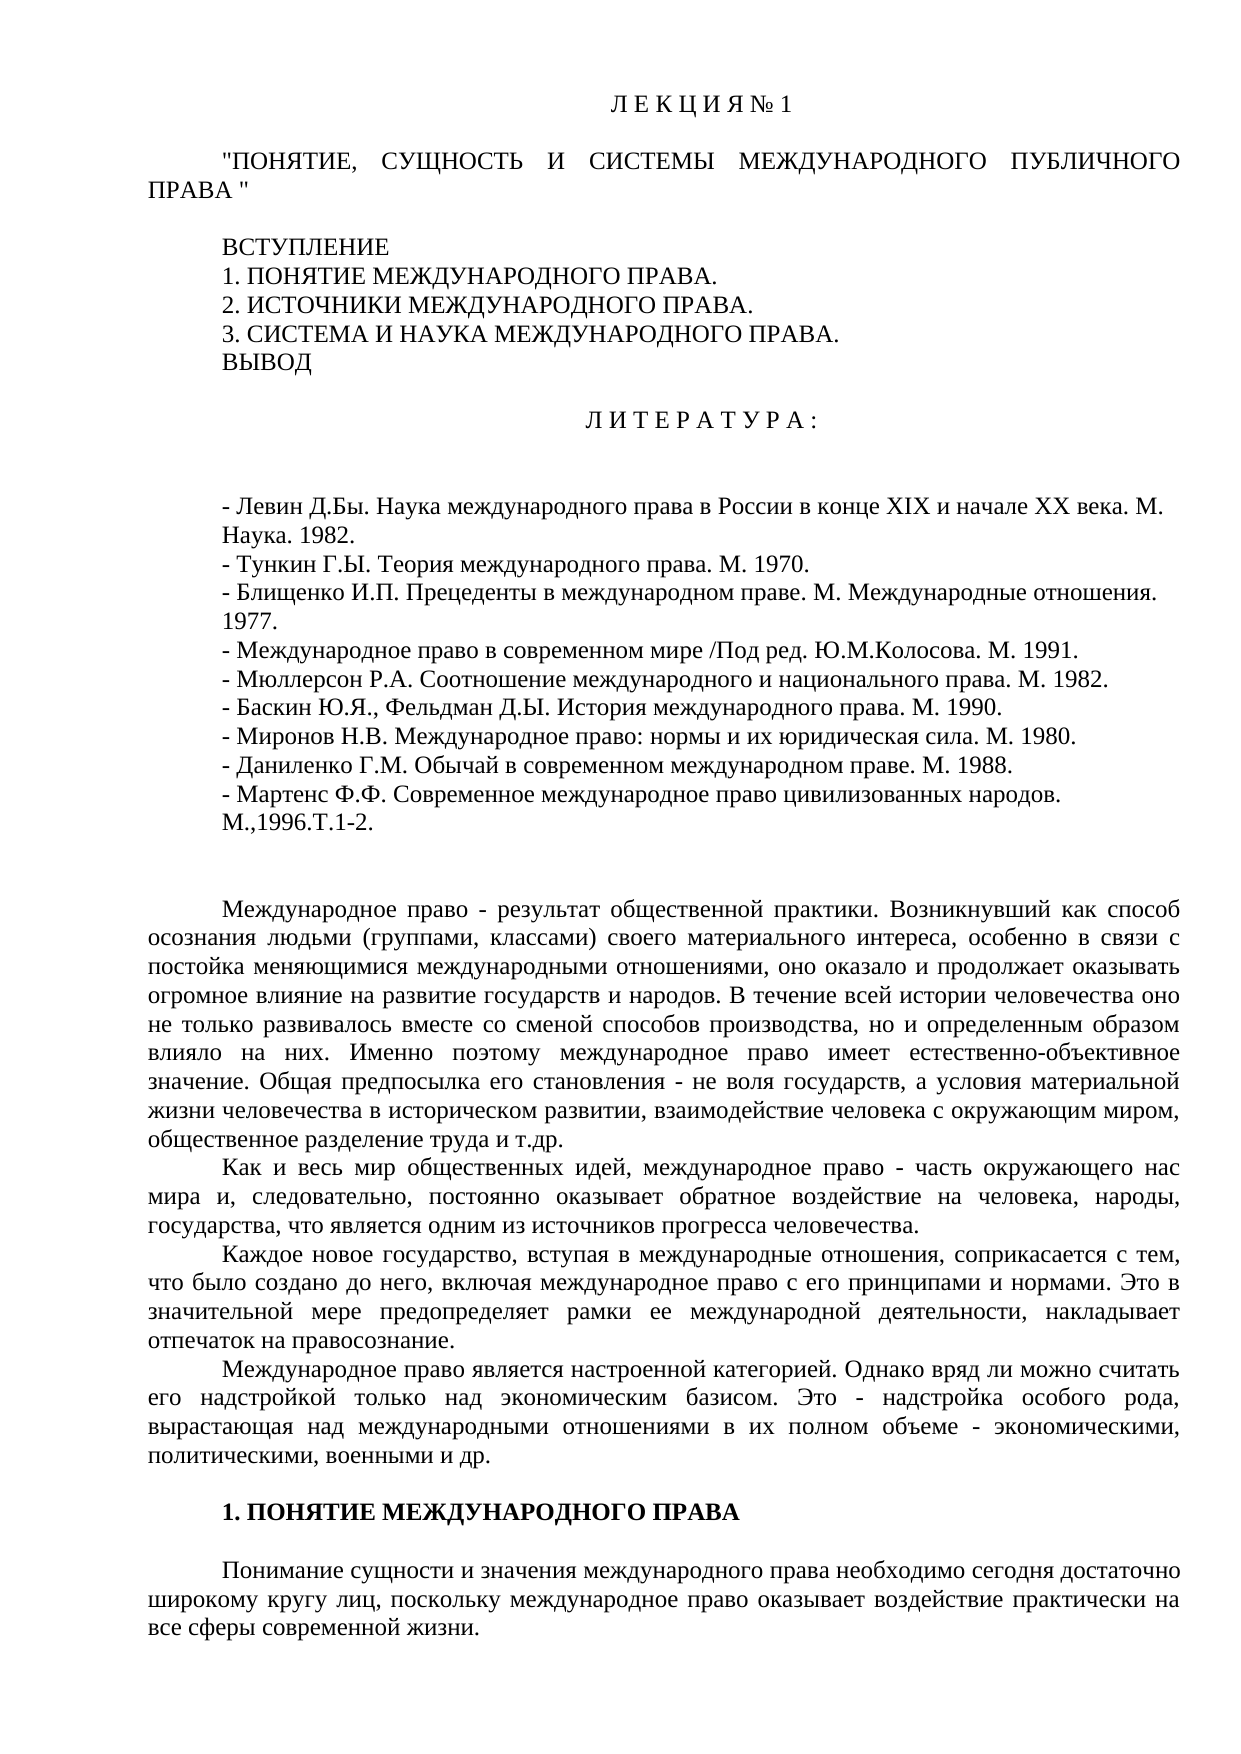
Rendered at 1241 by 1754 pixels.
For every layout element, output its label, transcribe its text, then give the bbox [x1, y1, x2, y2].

text - Баскин Ю.Я., Фельдман Д.Ы. История международного права. М. 1990. [148, 692, 1181, 721]
text 1977. [148, 606, 1181, 635]
text "ПОНЯТИЕ, СУЩНОСТЬ И СИСТЕМЫ МЕЖДУНАРОДНОГО ПУБЛИЧНОГО ПРАВА " [148, 146, 1181, 204]
text Л И Т Е Р А Т У Р А : [148, 405, 1181, 434]
text - Тункин Г.Ы. Теория международного права. М. 1970. [148, 549, 1181, 577]
text 1. ПОНЯТИЕ МЕЖДУНАРОДНОГО ПРАВА [148, 1497, 1181, 1526]
text - Международное право в современном мире /Под ред. Ю.М.Колосова. М. 1991. [148, 635, 1181, 664]
text ВЫВОД [148, 347, 1181, 376]
text М.,1996.Т.1-2. [148, 807, 1181, 836]
text - Даниленко Г.М. Обычай в современном международном праве. М. 1988. [148, 750, 1181, 779]
text Международное право - результат общественной практики. Возникнувший как способ осознания людьми (группами, классами) своего материального интереса, особенно в связи с постойка меняющимися международными отношениями, оно оказало и продолжает оказывать огромное влияние на развитие государств и народов. В течение всей истории человечества оно не только развивалось вместе со сменой способов производства, но и определенным образом влияло на них. Именно поэтому международное право имеет естественно-объективное значение. Общая предпосылка его становления - не воля государств, а условия материальной жизни человечества в историческом развитии, взаимодействие человека с окружающим миром, общественное разделение труда и т.др. [148, 894, 1181, 1152]
text Международное право является настроенной категорией. Однако вряд ли можно считать его надстройкой только над экономическим базисом. Это - надстройка особого рода, вырастающая над международными отношениями в их полном объеме - экономическими, политическими, военными и др. [148, 1354, 1181, 1469]
text - Левин Д.Бы. Наука международного права в России в конце XIX и начале ХХ века. М. [148, 491, 1181, 520]
text Понимание сущности и значения международного права необходимо сегодня достаточно широкому кругу лиц, поскольку международное право оказывает воздействие практически на все сферы современной жизни. [148, 1555, 1181, 1641]
text - Мюллерсон Р.А. Соотношение международного и национального права. М. 1982. [148, 664, 1181, 692]
text Л Е К Ц И Я № 1 [148, 89, 1181, 117]
text - Блищенко И.П. Прецеденты в международном праве. М. Международные отношения. [148, 577, 1181, 606]
text 2. ИСТОЧНИКИ МЕЖДУНАРОДНОГО ПРАВА. [148, 290, 1181, 319]
text ВСТУПЛЕНИЕ [148, 232, 1181, 261]
text Каждое новое государство, вступая в международные отношения, соприкасается с тем, что было создано до него, включая международное право с его принципами и нормами. Это в значительной мере предопределяет рамки ее международной деятельности, накладывает отпечаток на правосознание. [148, 1239, 1181, 1354]
text - Мартенс Ф.Ф. Современное международное право цивилизованных народов. [148, 779, 1181, 807]
text 3. СИСТЕМА И НАУКА МЕЖДУНАРОДНОГО ПРАВА. [148, 319, 1181, 347]
text 1. ПОНЯТИЕ МЕЖДУНАРОДНОГО ПРАВА. [148, 261, 1181, 290]
text Как и весь мир общественных идей, международное право - часть окружающего нас мира и, следовательно, постоянно оказывает обратное воздействие на человека, народы, государства, что является одним из источников прогресса человечества. [148, 1152, 1181, 1239]
text Наука. 1982. [148, 520, 1181, 549]
text - Миронов Н.В. Международное право: нормы и их юридическая сила. М. 1980. [148, 721, 1181, 750]
